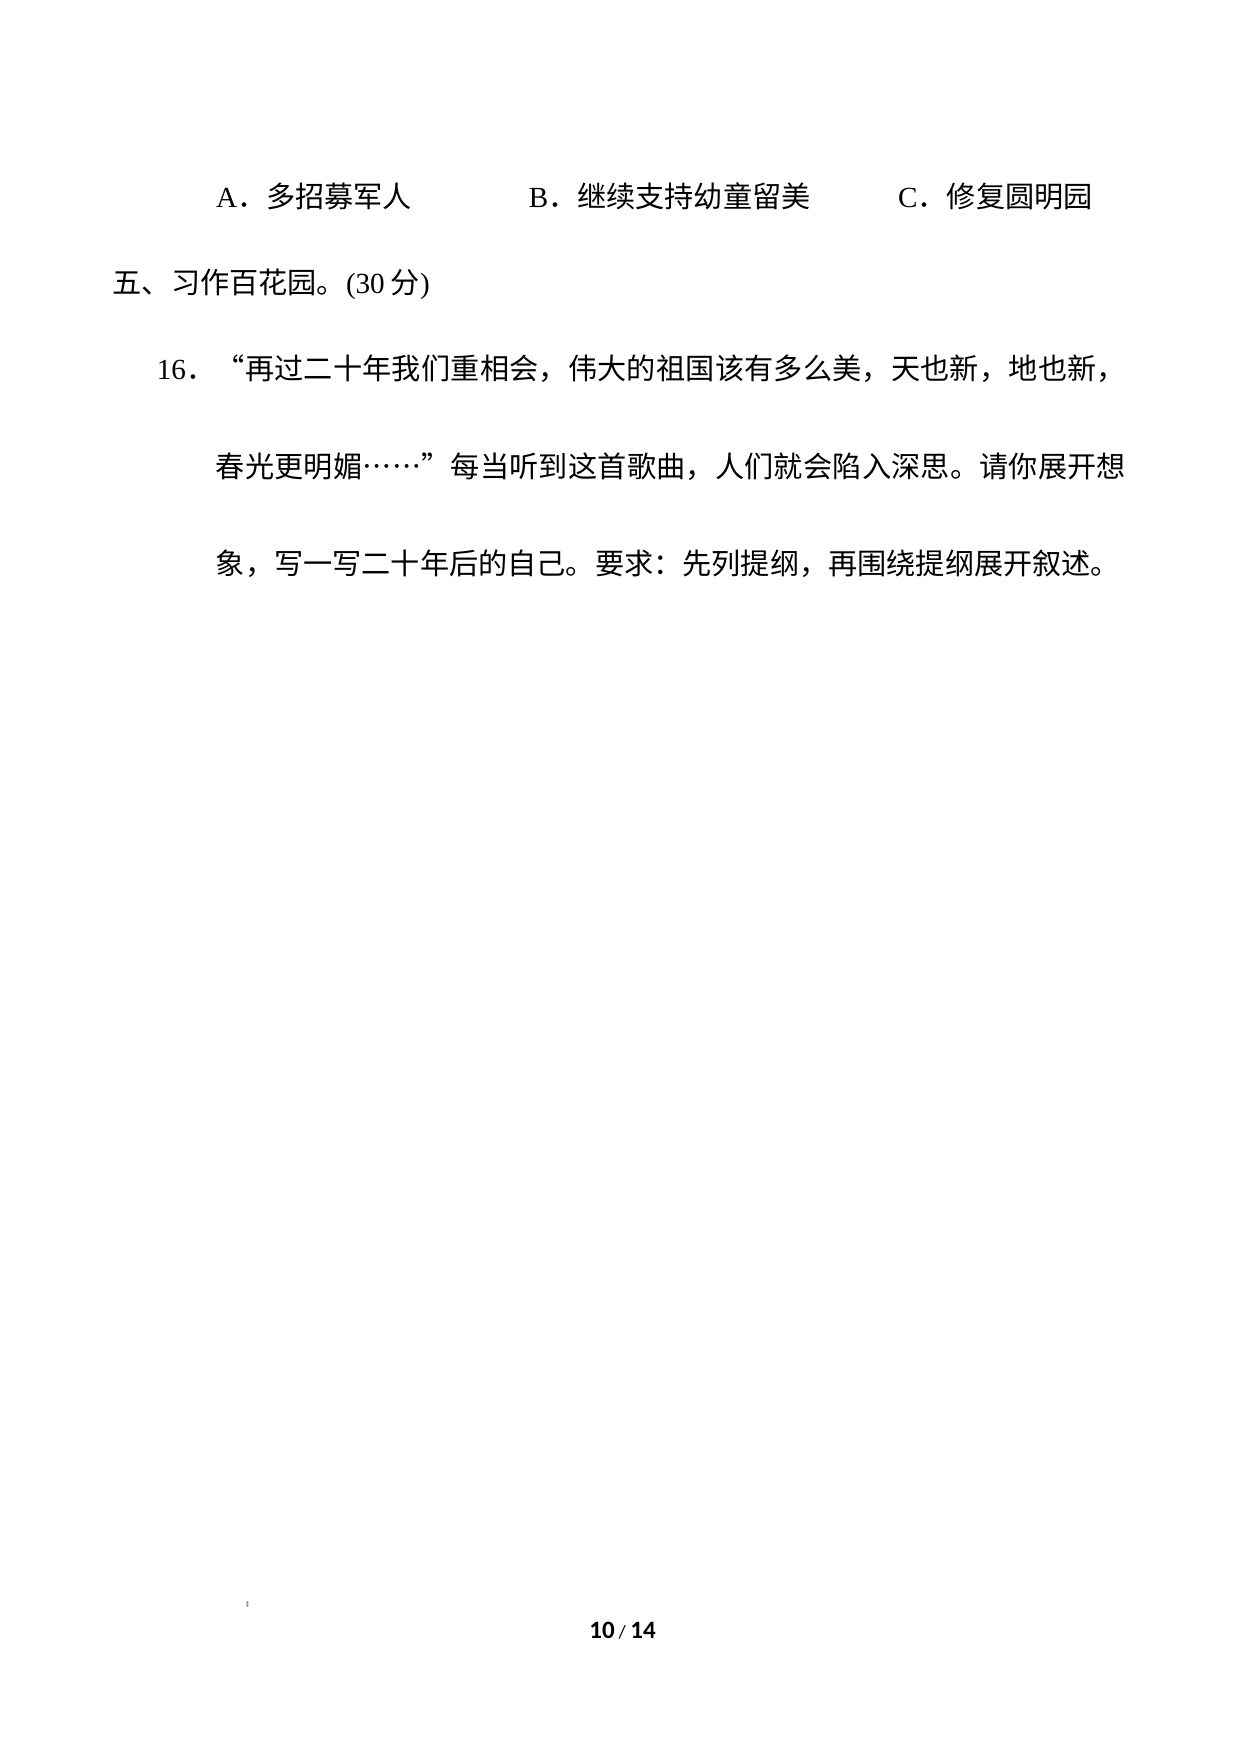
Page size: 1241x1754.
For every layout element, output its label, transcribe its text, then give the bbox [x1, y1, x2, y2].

text 16．“再过二十年我们重相会，伟大的祖国该有多么美，天也新，地也新，春光更明媚……”每当听到这首歌曲，人们就会陷入深思。请你展开想象，写一写二十年后的自己。要求：先列提纲，再围绕提纲展开叙述。 [157, 334, 1128, 594]
text A．多招募军人 B．继续支持幼童留美 C．修复圆明园 [112, 162, 1128, 227]
text 五、习作百花园。(30分) [112, 248, 1128, 313]
